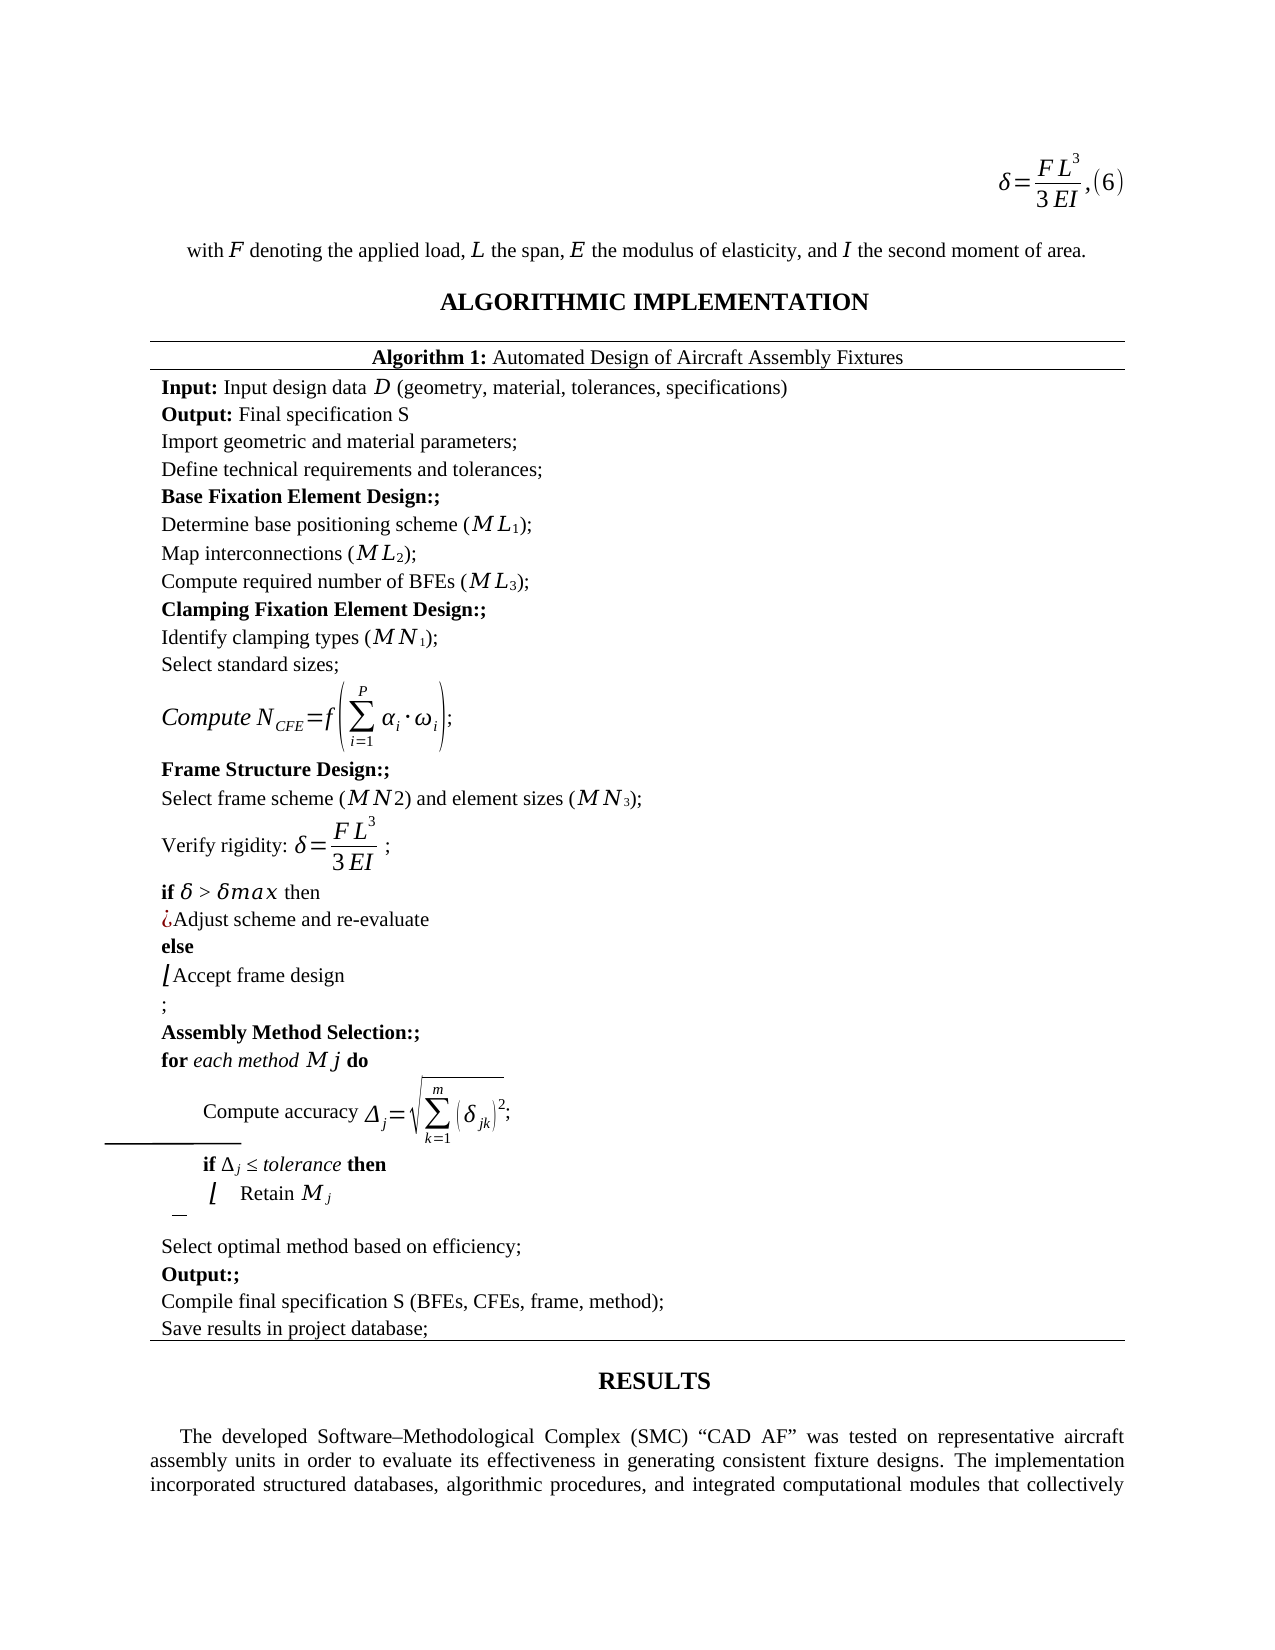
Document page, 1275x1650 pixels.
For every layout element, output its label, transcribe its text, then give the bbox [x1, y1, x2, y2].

subtitle ALGORITHMIC IMPLEMENTATION [185, 287, 1124, 316]
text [150, 1423, 1125, 1496]
table_header Algorithm 1: Automated Design of Aircraft Assembly Fixtures [150, 342, 1125, 369]
text with 𝐹 denoting the applied load, 𝐿 the span, 𝐸 the modulus of elasticity, and 𝐼 the second moment of area. [187, 237, 1125, 262]
subtitle RESULTS [185, 1366, 1124, 1395]
table_cell Input: Input design data 𝐷 (geometry, material, tolerances, specifications) Output: Final specification S Import geometric and material parameters; Define technical requirements and tolerances; Base Fixation Element Design:; Determine base positioning scheme (𝑀𝐿1); Map interconnections (𝑀𝐿2); Compute required number of BFEs (𝑀𝐿3); Clamping Fixation Element Design:; Identify clamping types (𝑀𝑁1); Select standard sizes; ; Frame Structure Design:; Select frame scheme (𝑀𝑁2) and element sizes (𝑀𝑁3); Verify rigidity: ; if 𝛿 > 𝛿𝑚𝑎𝑥 then Adjust scheme and re-evaluate else Accept frame design ; Assembly Method Selection:; for each method 𝑀𝑗 do Compute accuracy ; if Δ𝑗 ≤ tolerance then Retain 𝑀𝑗 Select optimal method based on efficiency; Output:; Compile final specification S (BFEs, CFEs, frame, method); Save results in project database; [150, 370, 1125, 1340]
